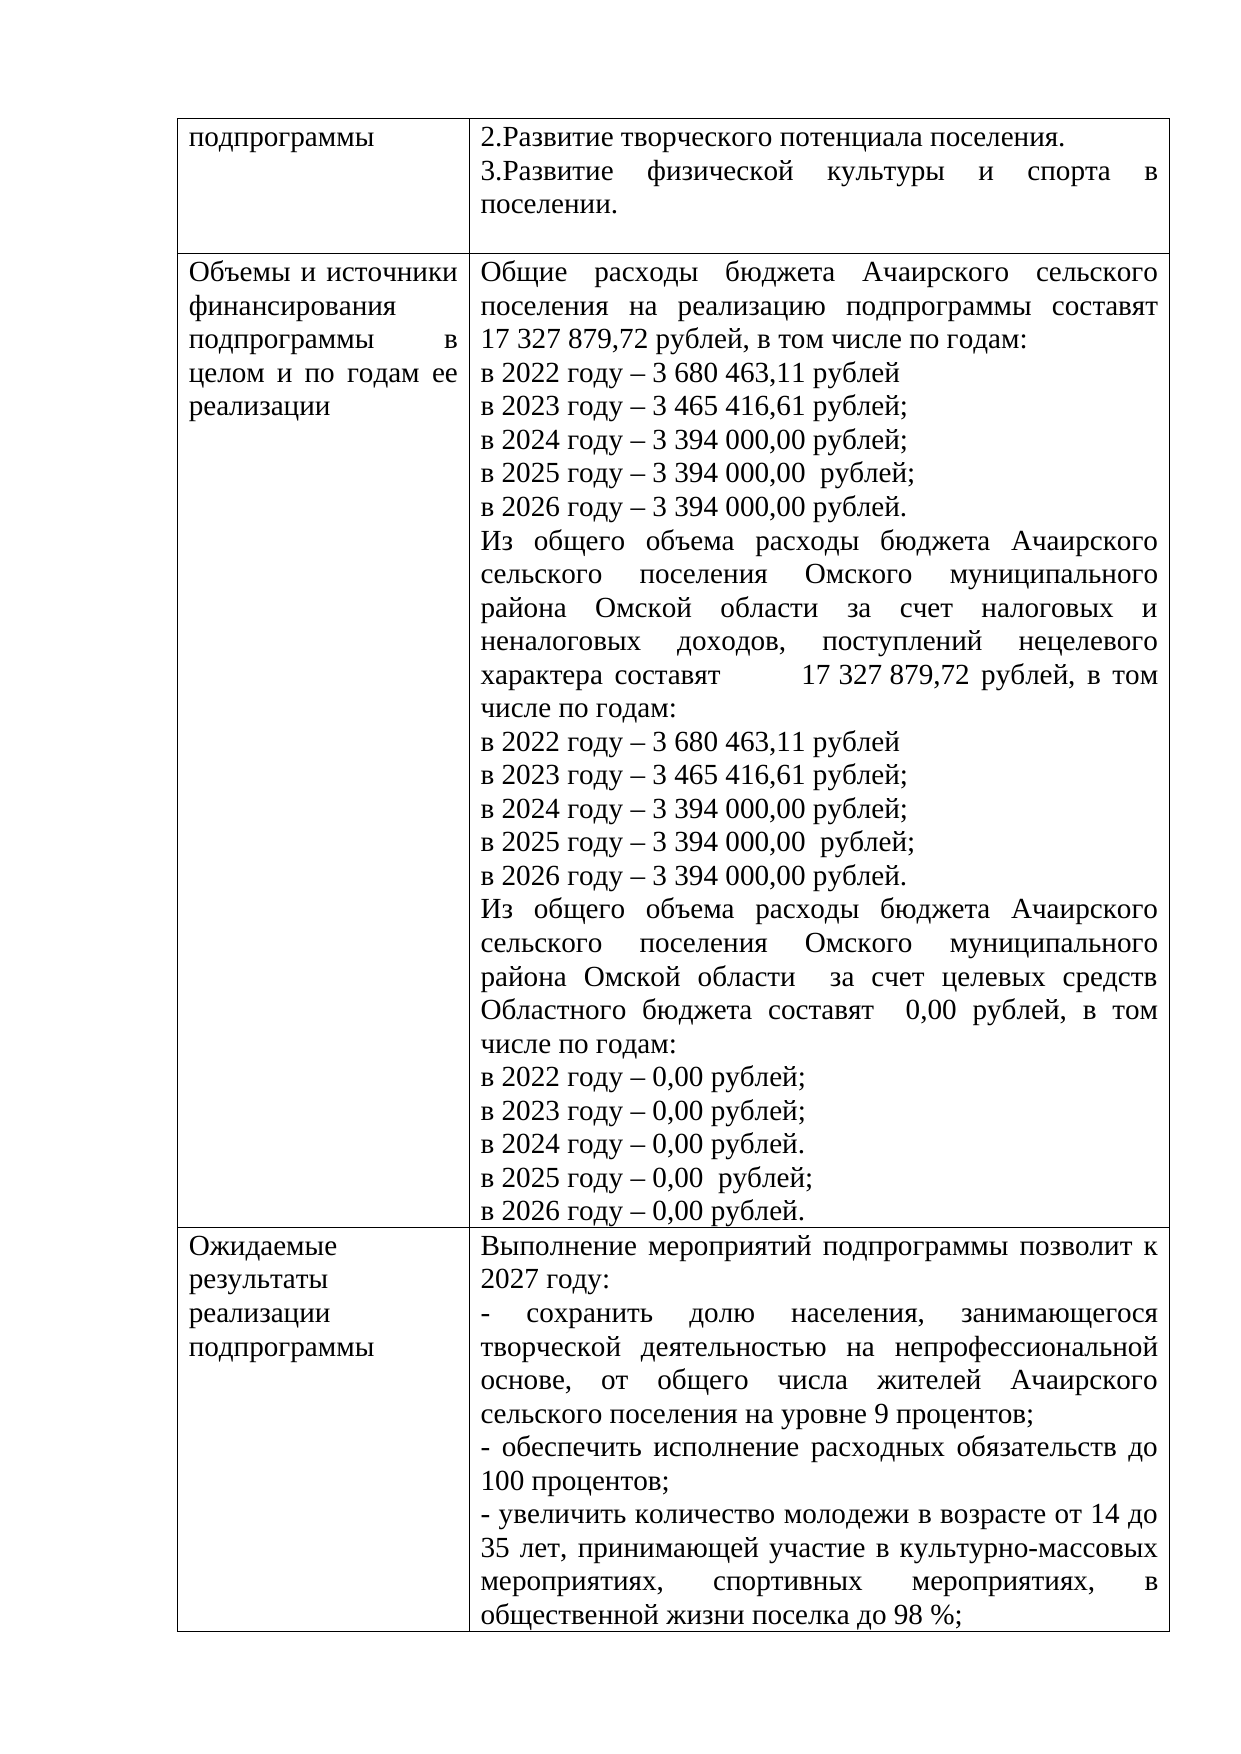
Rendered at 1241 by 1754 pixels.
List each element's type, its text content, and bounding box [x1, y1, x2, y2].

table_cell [470, 1228, 1169, 1631]
table_cell Общие расходы бюджета Ачаирского сельского поселения на реализацию подпрограммы составят 17 327 879,72 рублей, в том числе по годам: в 2022 году – 3 680 463,11 рублей в 2023 году – 3 465 416,61 рублей; в 2024 году – 3 394 000,00 рублей; в 2025 году – 3 394 000,00 рублей; в 2026 году – 3 394 000,00 рублей. Из общего объема расходы бюджета Ачаирского сельского поселения Омского муниципального района Омской области за счет налоговых и неналоговых доходов, поступлений нецелевого характера составят 17 327 879,72 рублей, в том числе по годам: в 2022 году – 3 680 463,11 рублей в 2023 году – 3 465 416,61 рублей; в 2024 году – 3 394 000,00 рублей; в 2025 году – 3 394 000,00 рублей; в 2026 году – 3 394 000,00 рублей. Из общего объема расходы бюджета Ачаирского сельского поселения Омского муниципального района Омской области за счет целевых средств Областного бюджета составят 0,00 рублей, в том числе по годам: в 2022 году – 0,00 рублей; в 2023 году – 0,00 рублей; в 2024 году – 0,00 рублей. в 2025 году – 0,00 рублей; в 2026 году – 0,00 рублей. [470, 254, 1169, 1227]
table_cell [470, 119, 1169, 253]
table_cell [178, 119, 469, 253]
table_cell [178, 1228, 469, 1631]
table_cell Объемы и источники финансирования подпрограммы в целом и по годам ее реализации [178, 254, 469, 1227]
